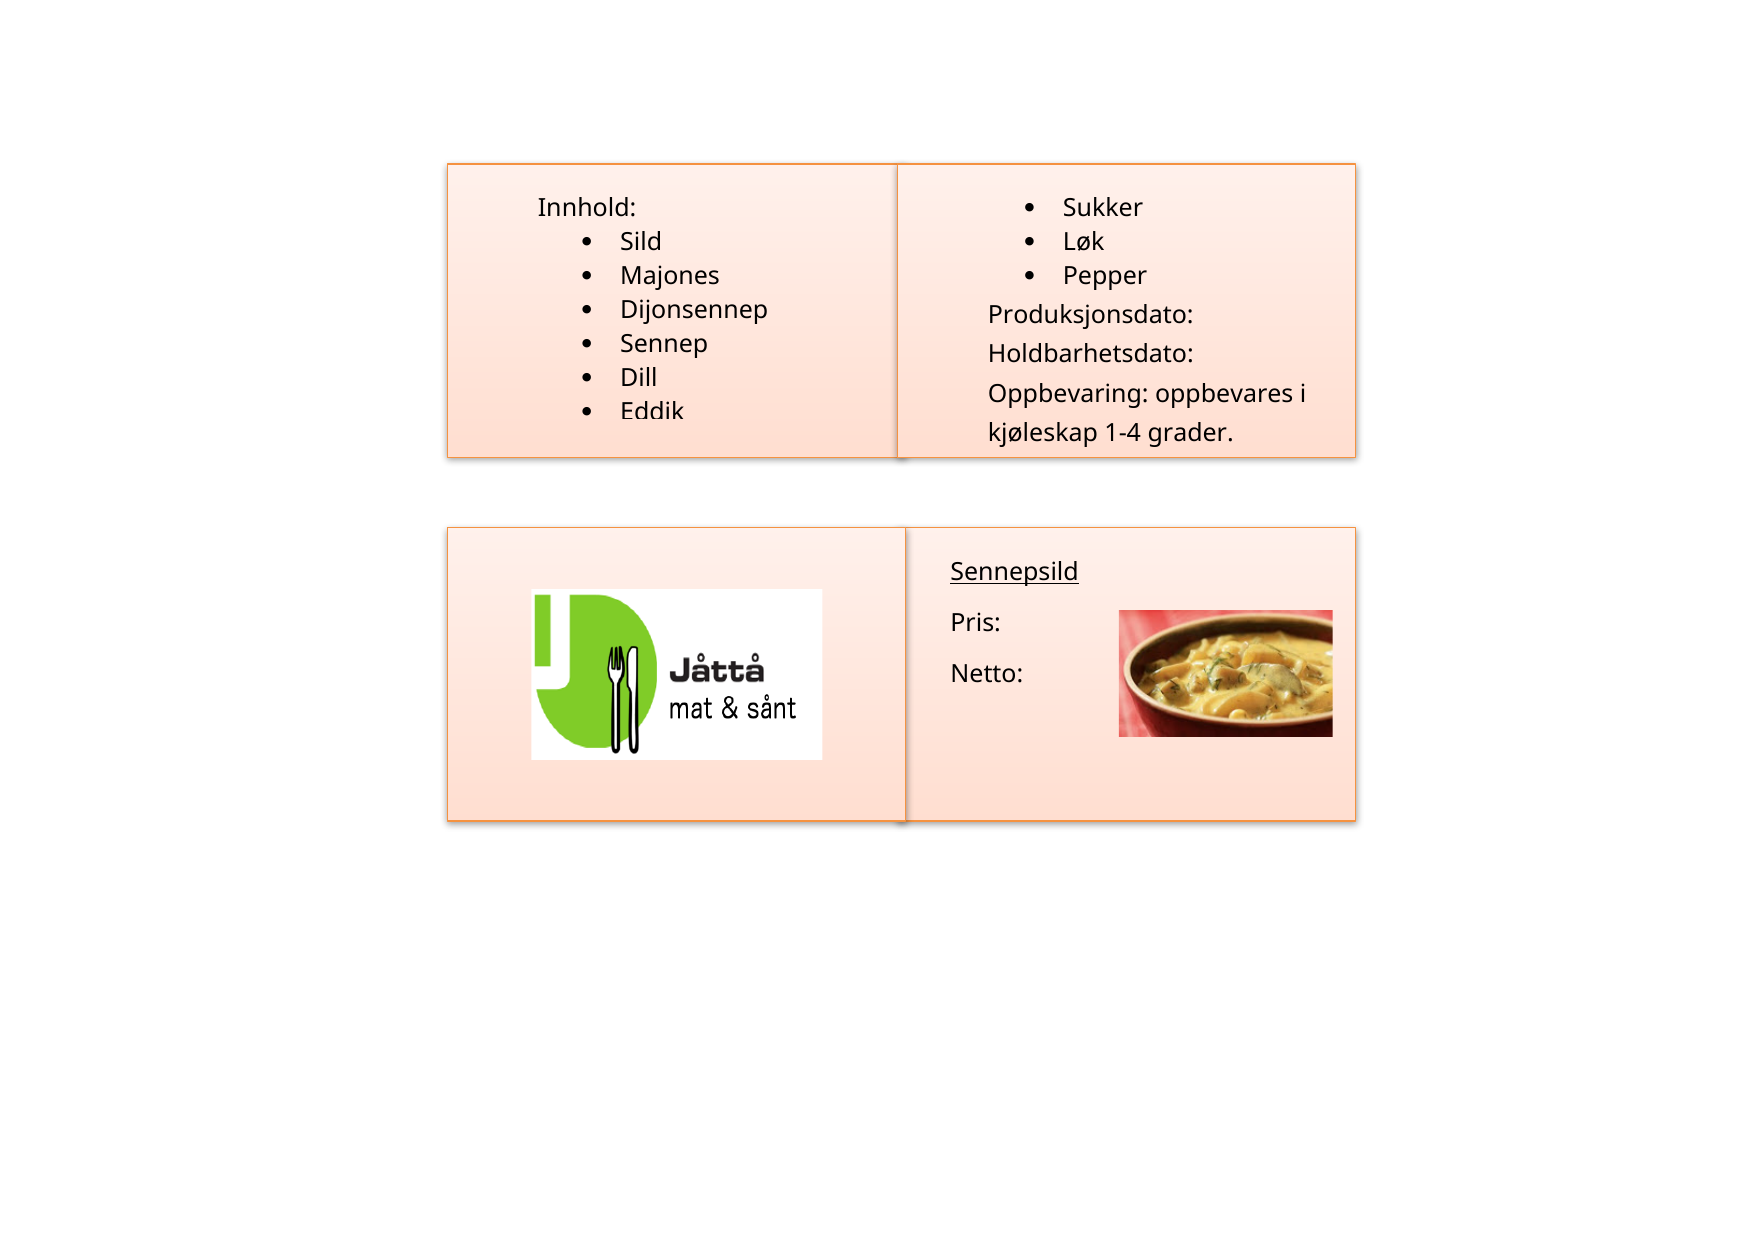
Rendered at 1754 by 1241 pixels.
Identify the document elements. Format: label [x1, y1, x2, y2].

picture [1118, 610, 1333, 737]
picture [531, 589, 823, 760]
